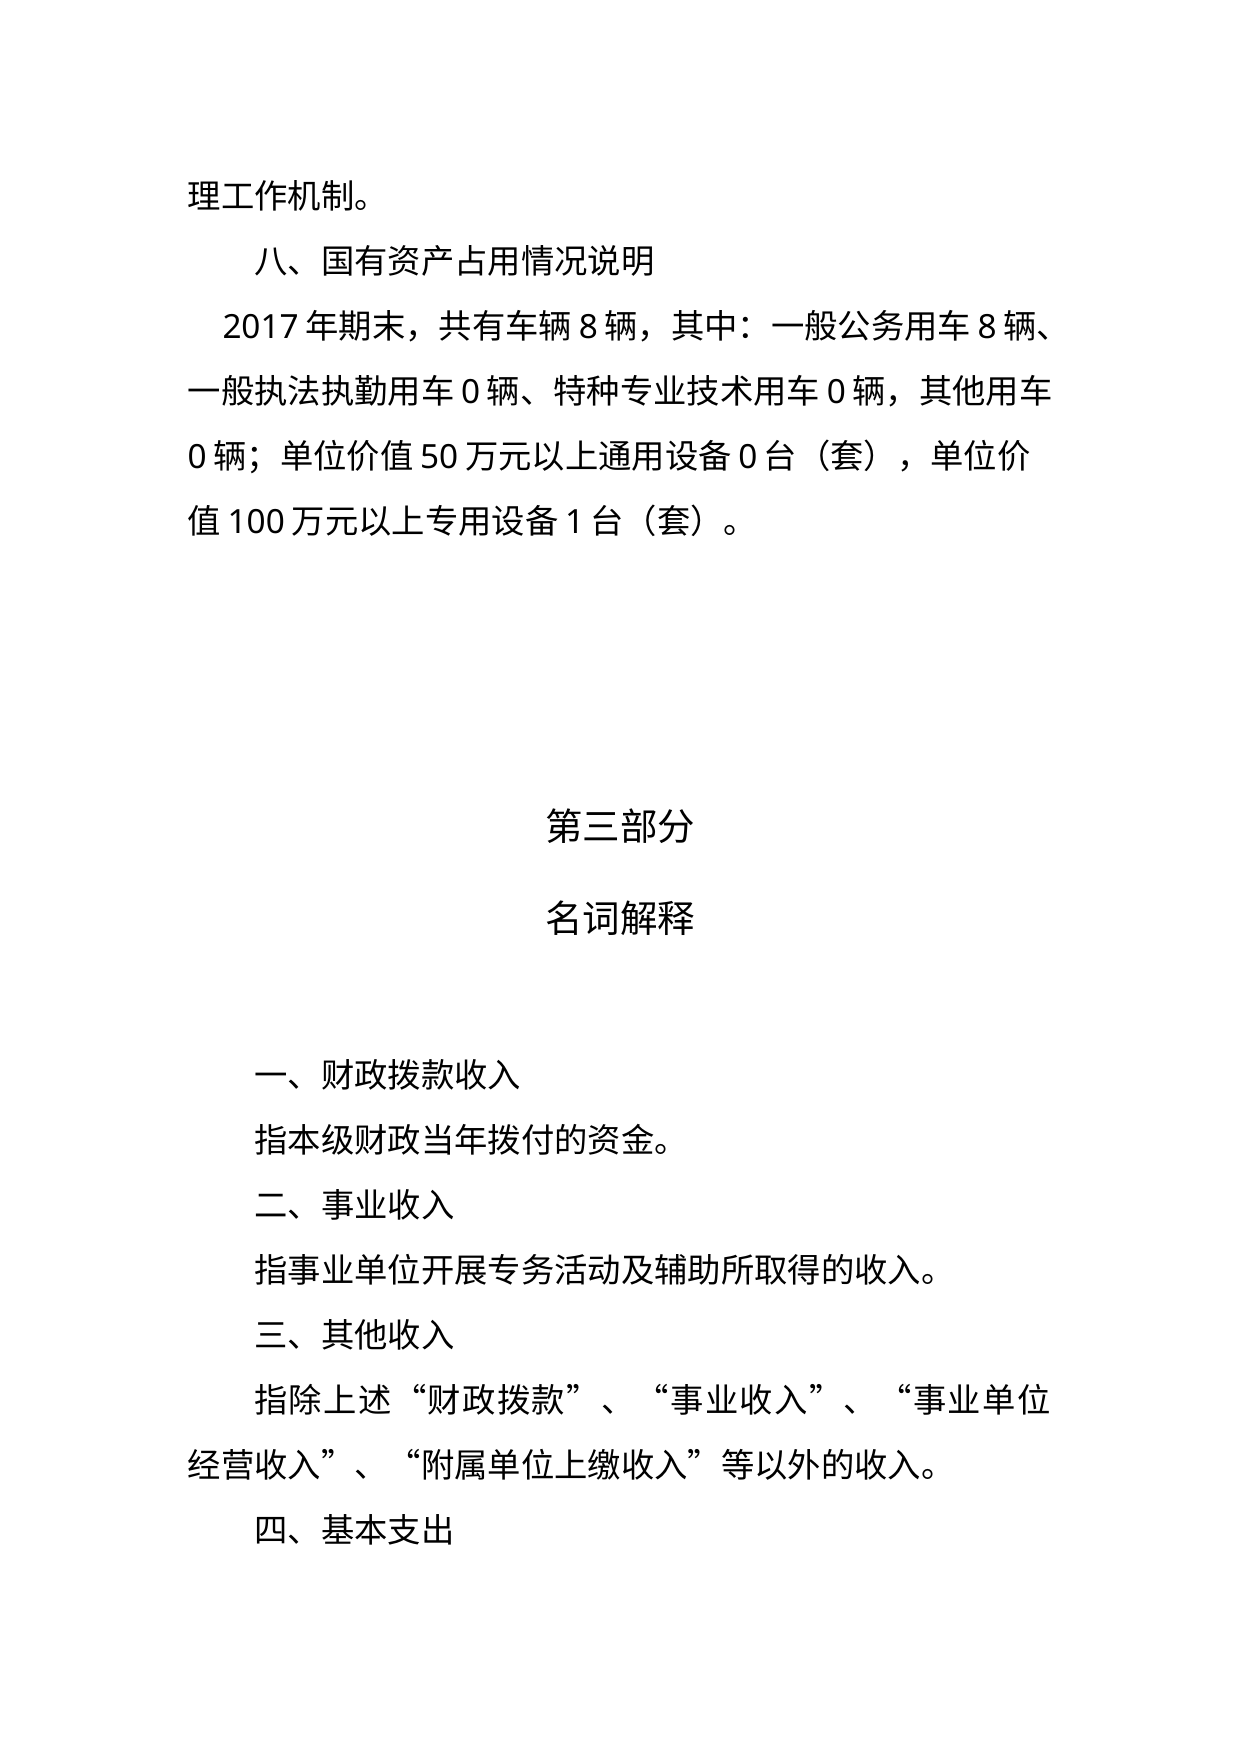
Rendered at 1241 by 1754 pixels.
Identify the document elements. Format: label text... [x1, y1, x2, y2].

text 一、财政拨款收入 [187, 1040, 1053, 1105]
text 指除上述“财政拨款”、“事业收入”、“事业单位经营收入”、“附属单位上缴收入”等以外的收入。 [187, 1365, 1053, 1495]
text 2017年期末，共有车辆8辆，其中：一般公务用车8辆、一般执法执勤用车0辆、特种专业技术用车0辆，其他用车0辆；单位价值50万元以上通用设备0台（套），单位价值100万元以上专用设备1台（套）。 [187, 292, 1053, 552]
text 名词解释 [187, 883, 1053, 948]
text 八、国有资产占用情况说明 [187, 227, 1053, 292]
text 四、基本支出 [187, 1495, 1053, 1560]
text 第三部分 [187, 791, 1053, 856]
text 三、其他收入 [187, 1300, 1053, 1365]
text 指本级财政当年拨付的资金。 [187, 1105, 1053, 1170]
text 二、事业收入 [187, 1170, 1053, 1235]
text 指事业单位开展专务活动及辅助所取得的收入。 [187, 1235, 1053, 1300]
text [187, 162, 1053, 227]
